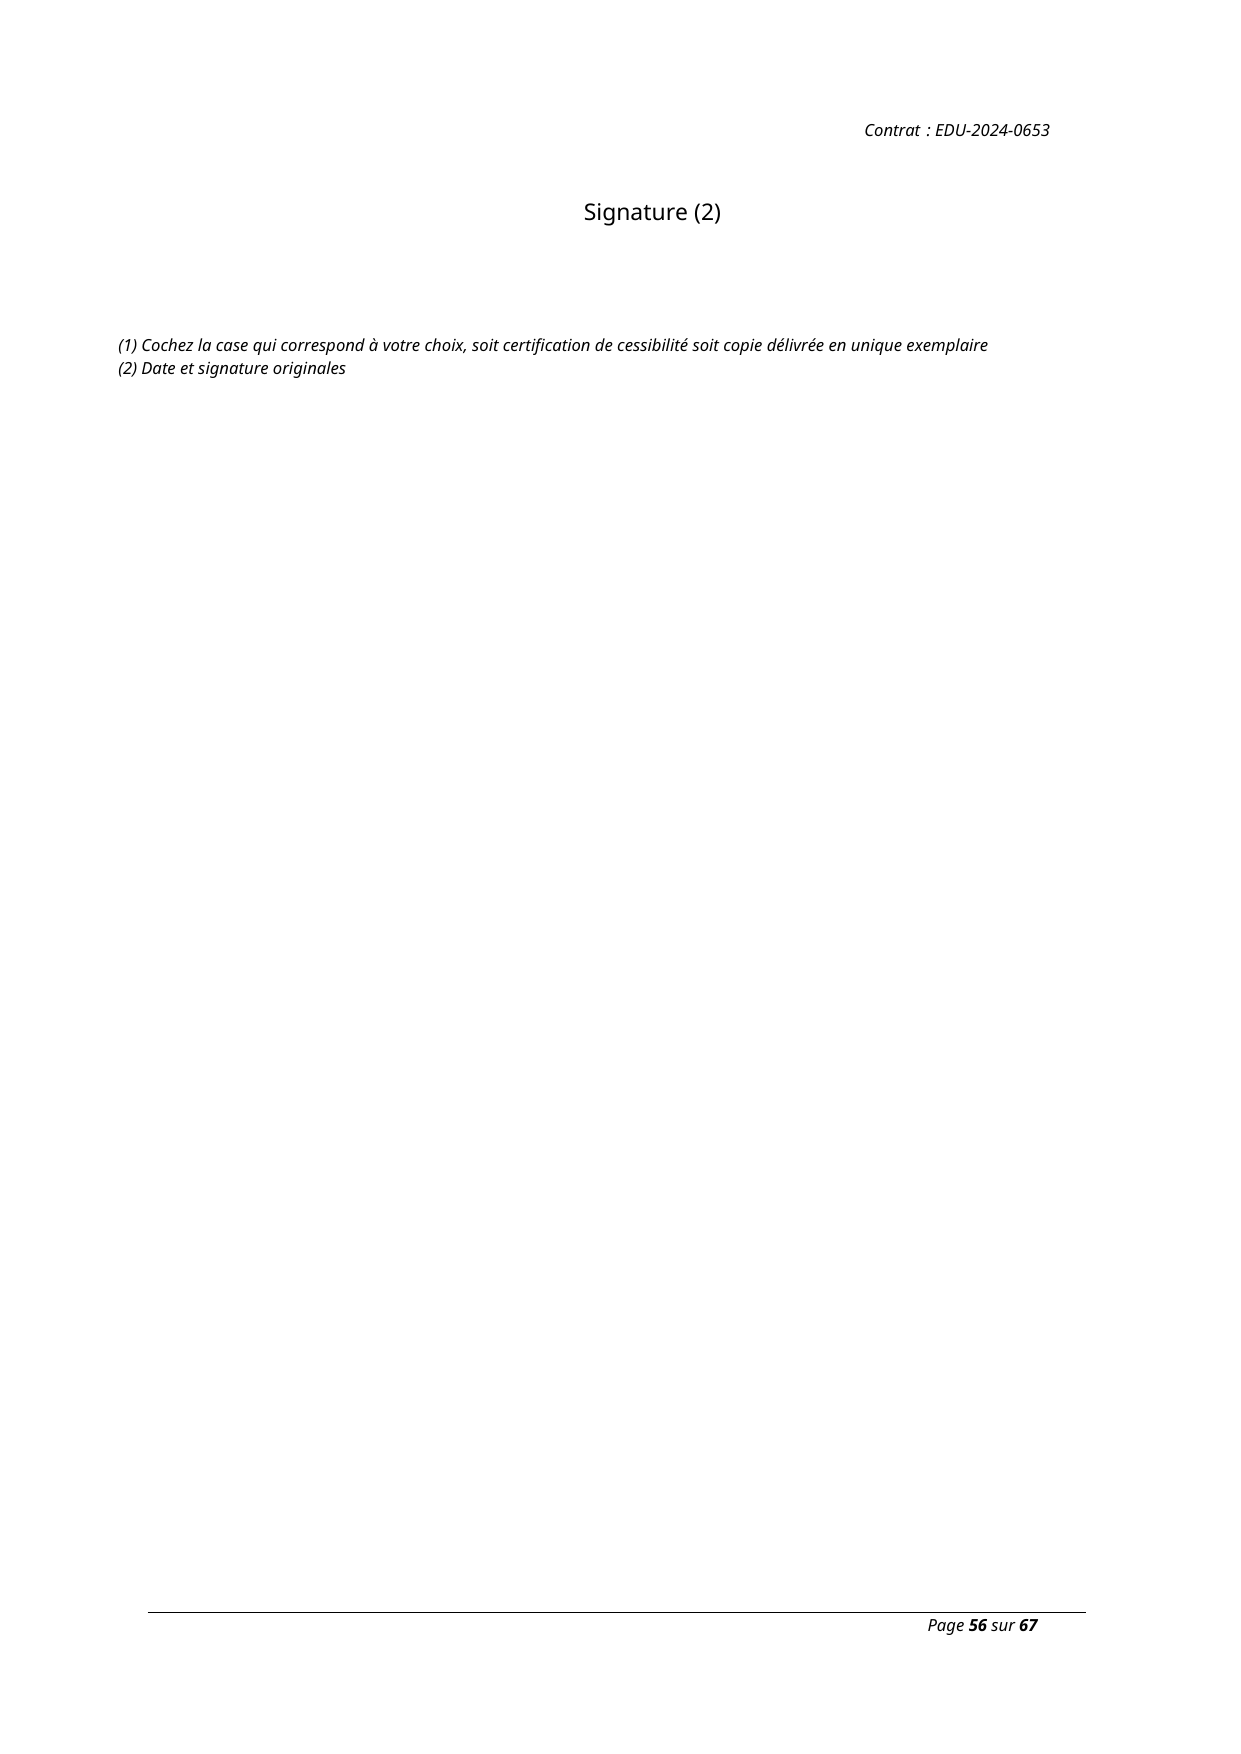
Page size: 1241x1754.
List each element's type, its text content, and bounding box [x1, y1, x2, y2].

table_cell Signature (2) [118, 192, 1078, 227]
text (2) Date et signature originales [118, 356, 1122, 379]
text (1) Cochez la case qui correspond à votre choix, soit certification de cessibilité soit copie délivrée en unique exemplaire [118, 334, 1122, 356]
